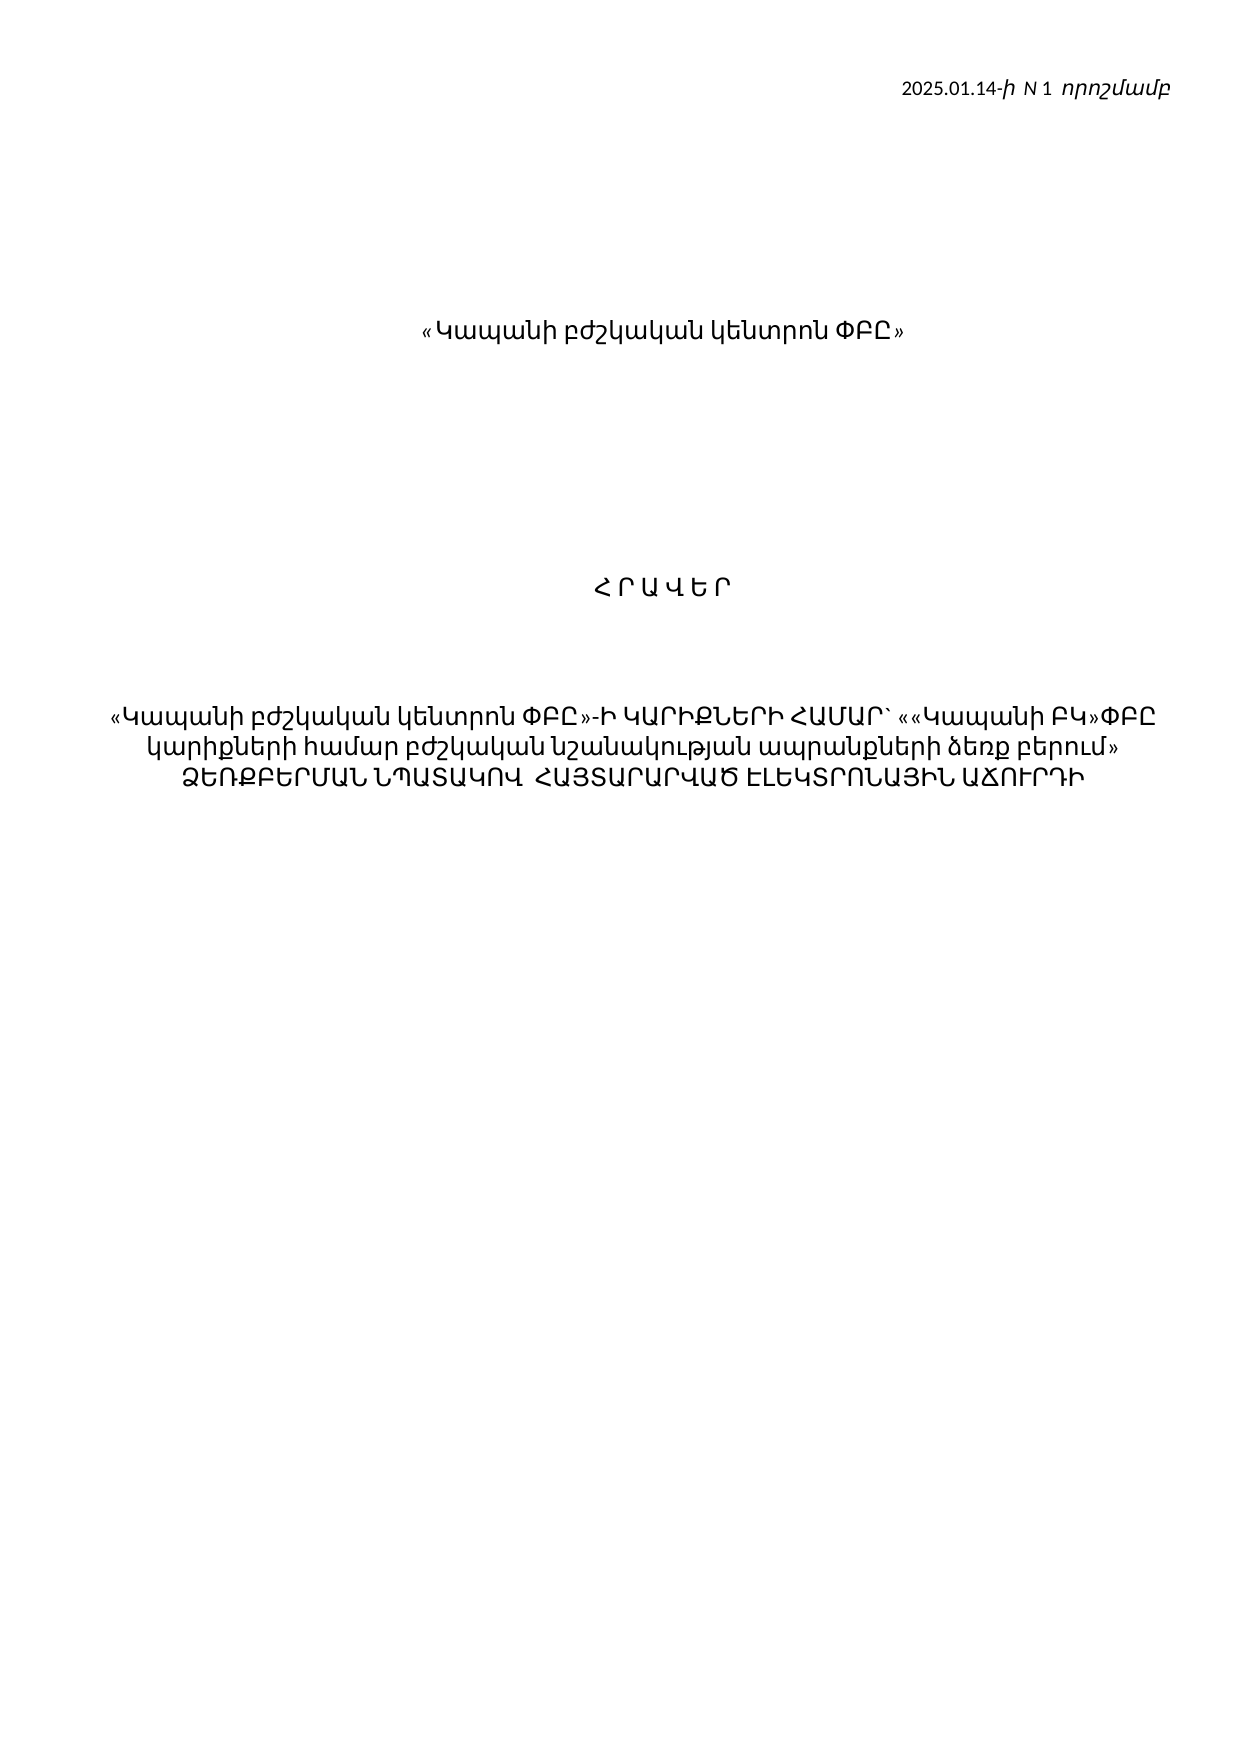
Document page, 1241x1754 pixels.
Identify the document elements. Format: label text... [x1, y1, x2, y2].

text « Կապանի բժշկական կենտրոն ՓԲԸ» [94, 316, 1172, 346]
text 2025.01.14 -ի N 1 որոշմամբ [94, 75, 1171, 100]
text Հ Ր Ա Վ Ե Ր [94, 572, 1172, 602]
text «Կապանի բժշկական կենտրոն ՓԲԸ»-Ի ԿԱՐԻՔՆԵՐԻ ՀԱՄԱՐ` ««Կապանի ԲԿ»ՓԲԸ կարիքների համար բժշկական նշանակության ապրանքների ձեռք բերում» ՁԵՌՔԲԵՐՄԱՆ ՆՊԱՏԱԿՈՎ ՀԱՅՏԱՐԱՐՎԱԾ ԷԼԵԿՏՐՈՆԱՅԻՆ ԱՃՈՒՐԴԻ [94, 701, 1172, 792]
